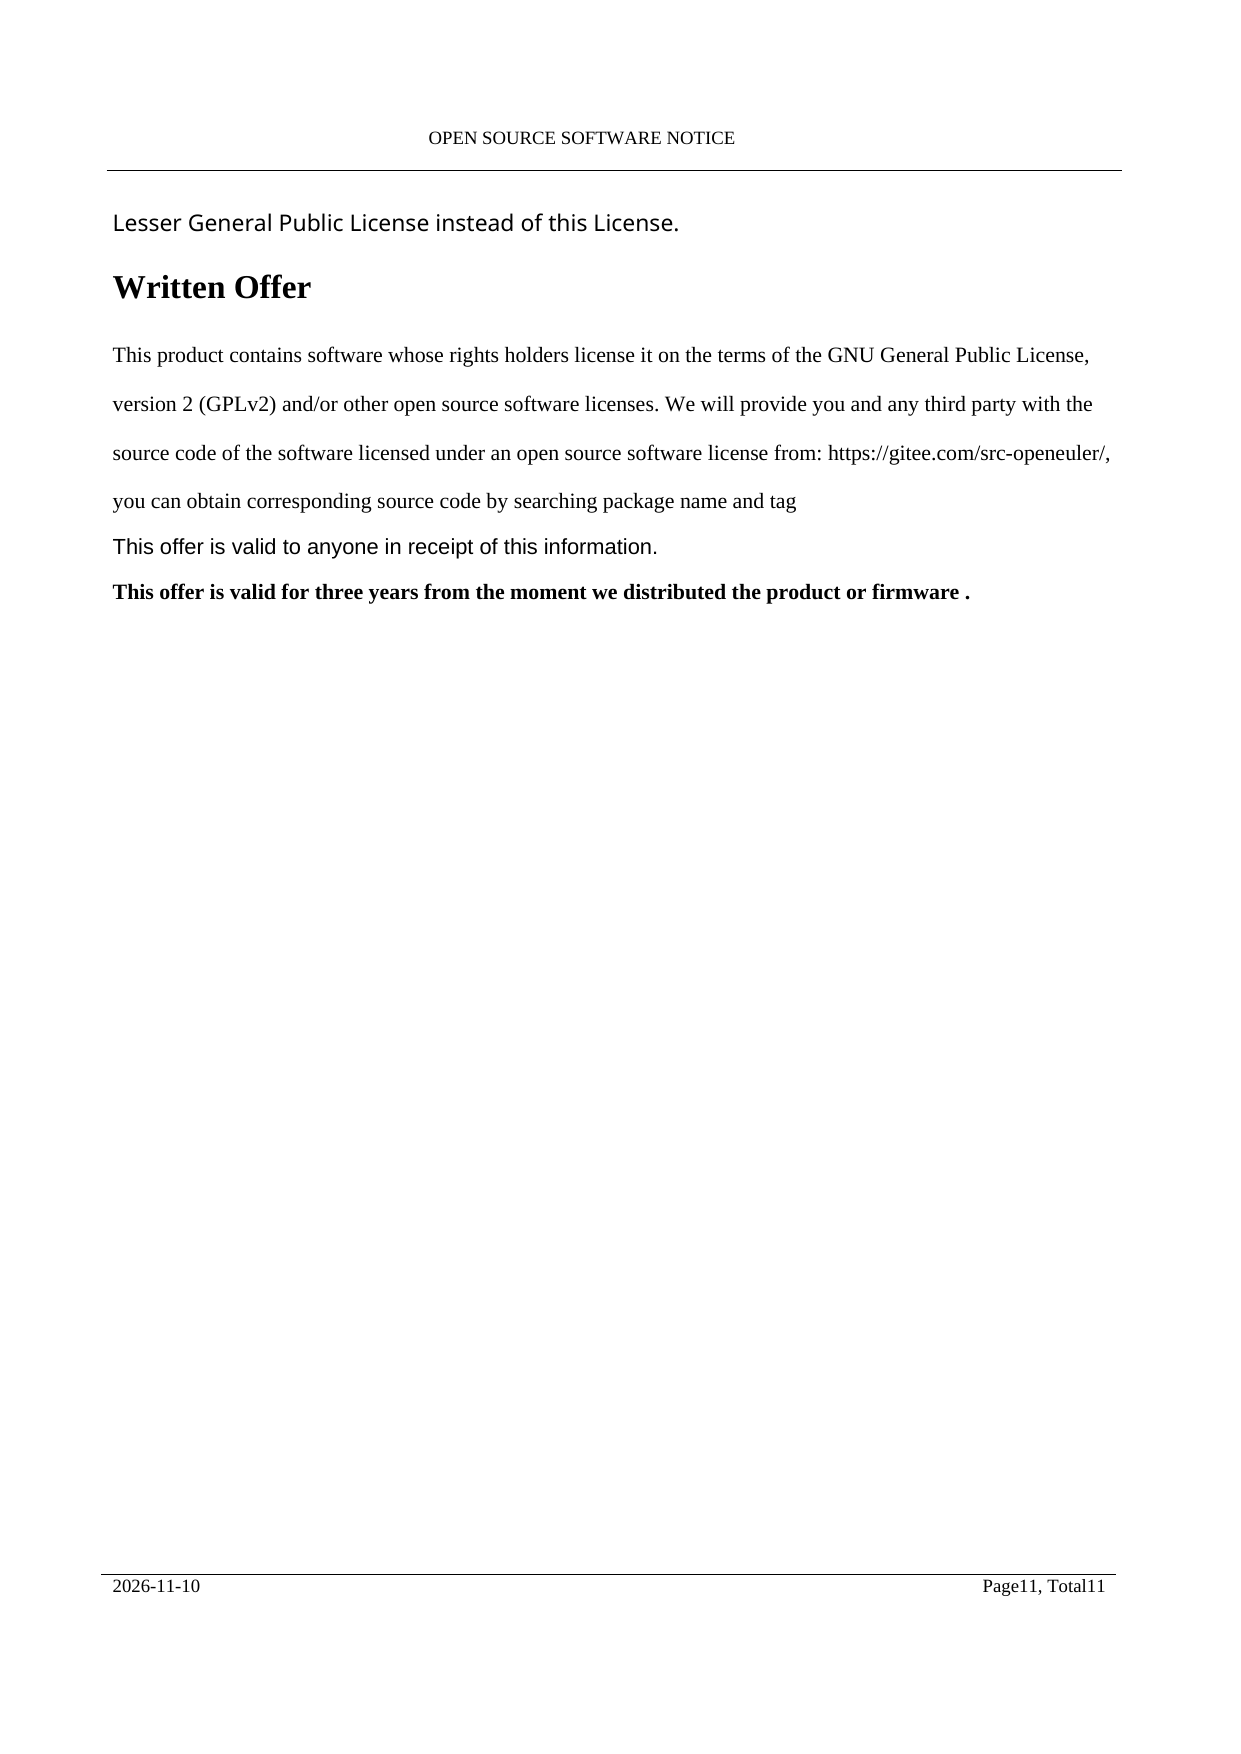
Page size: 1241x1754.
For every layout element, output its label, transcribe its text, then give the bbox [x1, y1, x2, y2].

text This offer is valid for three years from the moment we distributed the product or firmware . [112, 575, 1128, 608]
text This offer is valid to anyone in receipt of this information. [112, 530, 1128, 562]
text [112, 206, 1128, 239]
text Written Offer [112, 254, 1128, 319]
text This product contains software whose rights holders license it on the terms of the GNU General Public License, version 2 (GPLv2) and/or other open source software licenses. We will provide you and any third party with the source code of the software licensed under an open source software license from: https://gitee.com/src-openeuler/, you can obtain corresponding source code by searching package name and tag [112, 339, 1128, 517]
